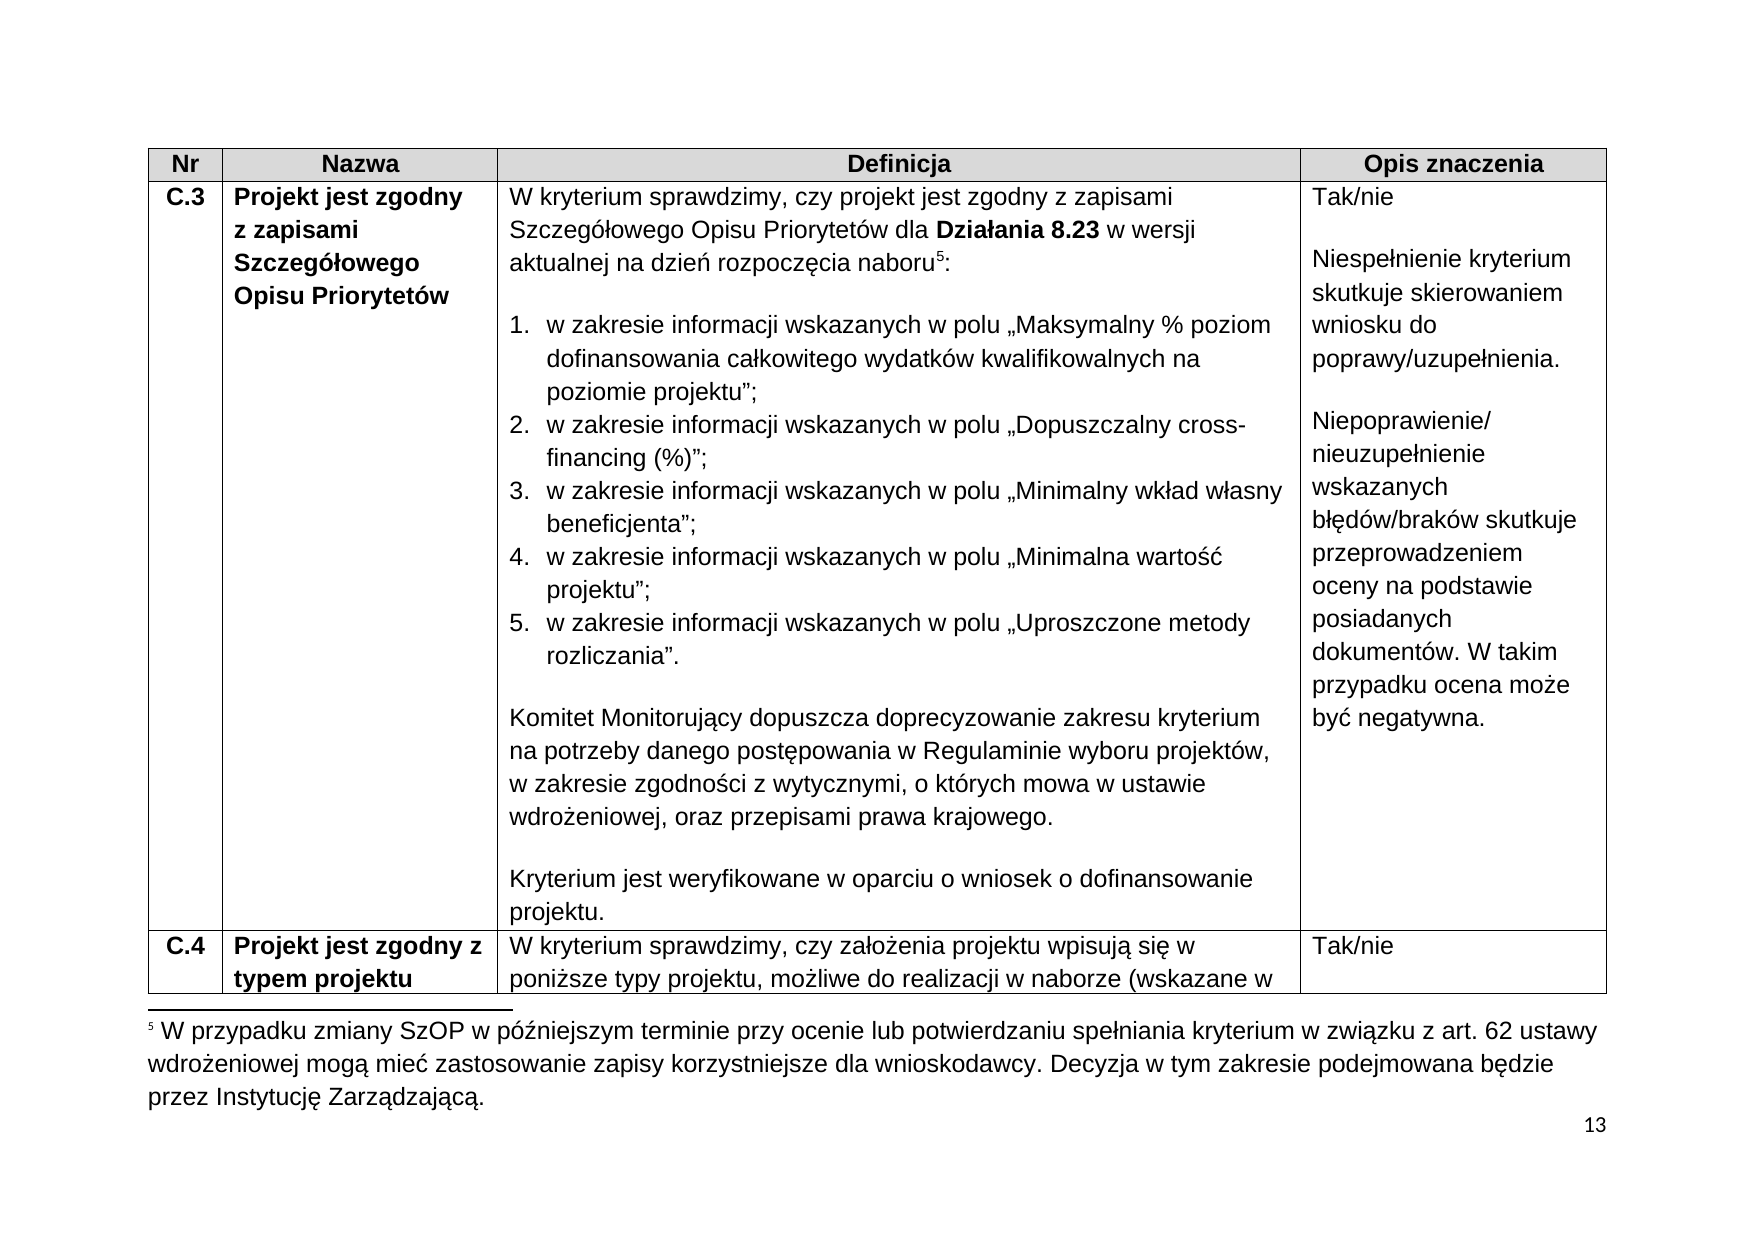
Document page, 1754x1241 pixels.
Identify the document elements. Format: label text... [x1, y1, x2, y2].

table_header Nazwa [223, 149, 497, 181]
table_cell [1301, 182, 1606, 930]
table_header Opis znaczenia [1301, 149, 1606, 181]
table_cell W kryterium sprawdzimy, czy projekt jest zgodny z zapisami Szczegółowego Opisu Priorytetów dla Działania 8.23 w wersji aktualnej na dzień rozpoczęcia naboru: w zakresie informacji wskazanych w polu „Maksymalny % poziom dofinansowania całkowitego wydatków kwalifikowalnych na poziomie projektu”; w zakresie informacji wskazanych w polu „Dopuszczalny cross-financing (%)”; w zakresie informacji wskazanych w polu „Minimalny wkład własny beneficjenta”; w zakresie informacji wskazanych w polu „Minimalna wartość projektu”; w zakresie informacji wskazanych w polu „Uproszczone metody rozliczania”. Komitet Monitorujący dopuszcza doprecyzowanie zakresu kryterium na potrzeby danego postępowania w Regulaminie wyboru projektów, w zakresie zgodności z wytycznymi, o których mowa w ustawie wdrożeniowej, oraz przepisami prawa krajowego. Kryterium jest weryfikowane w oparciu o wniosek o dofinansowanie projektu. [498, 182, 1300, 930]
table_header Nr [149, 149, 222, 181]
table_header Definicja [498, 149, 1300, 181]
table_cell Projekt jest zgodny z zapisami Szczegółowego Opisu Priorytetów [223, 182, 497, 930]
table_cell C.3 [149, 182, 222, 930]
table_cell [1301, 931, 1606, 993]
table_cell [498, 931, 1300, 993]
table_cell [223, 931, 497, 993]
table_cell C.4 [149, 931, 222, 993]
